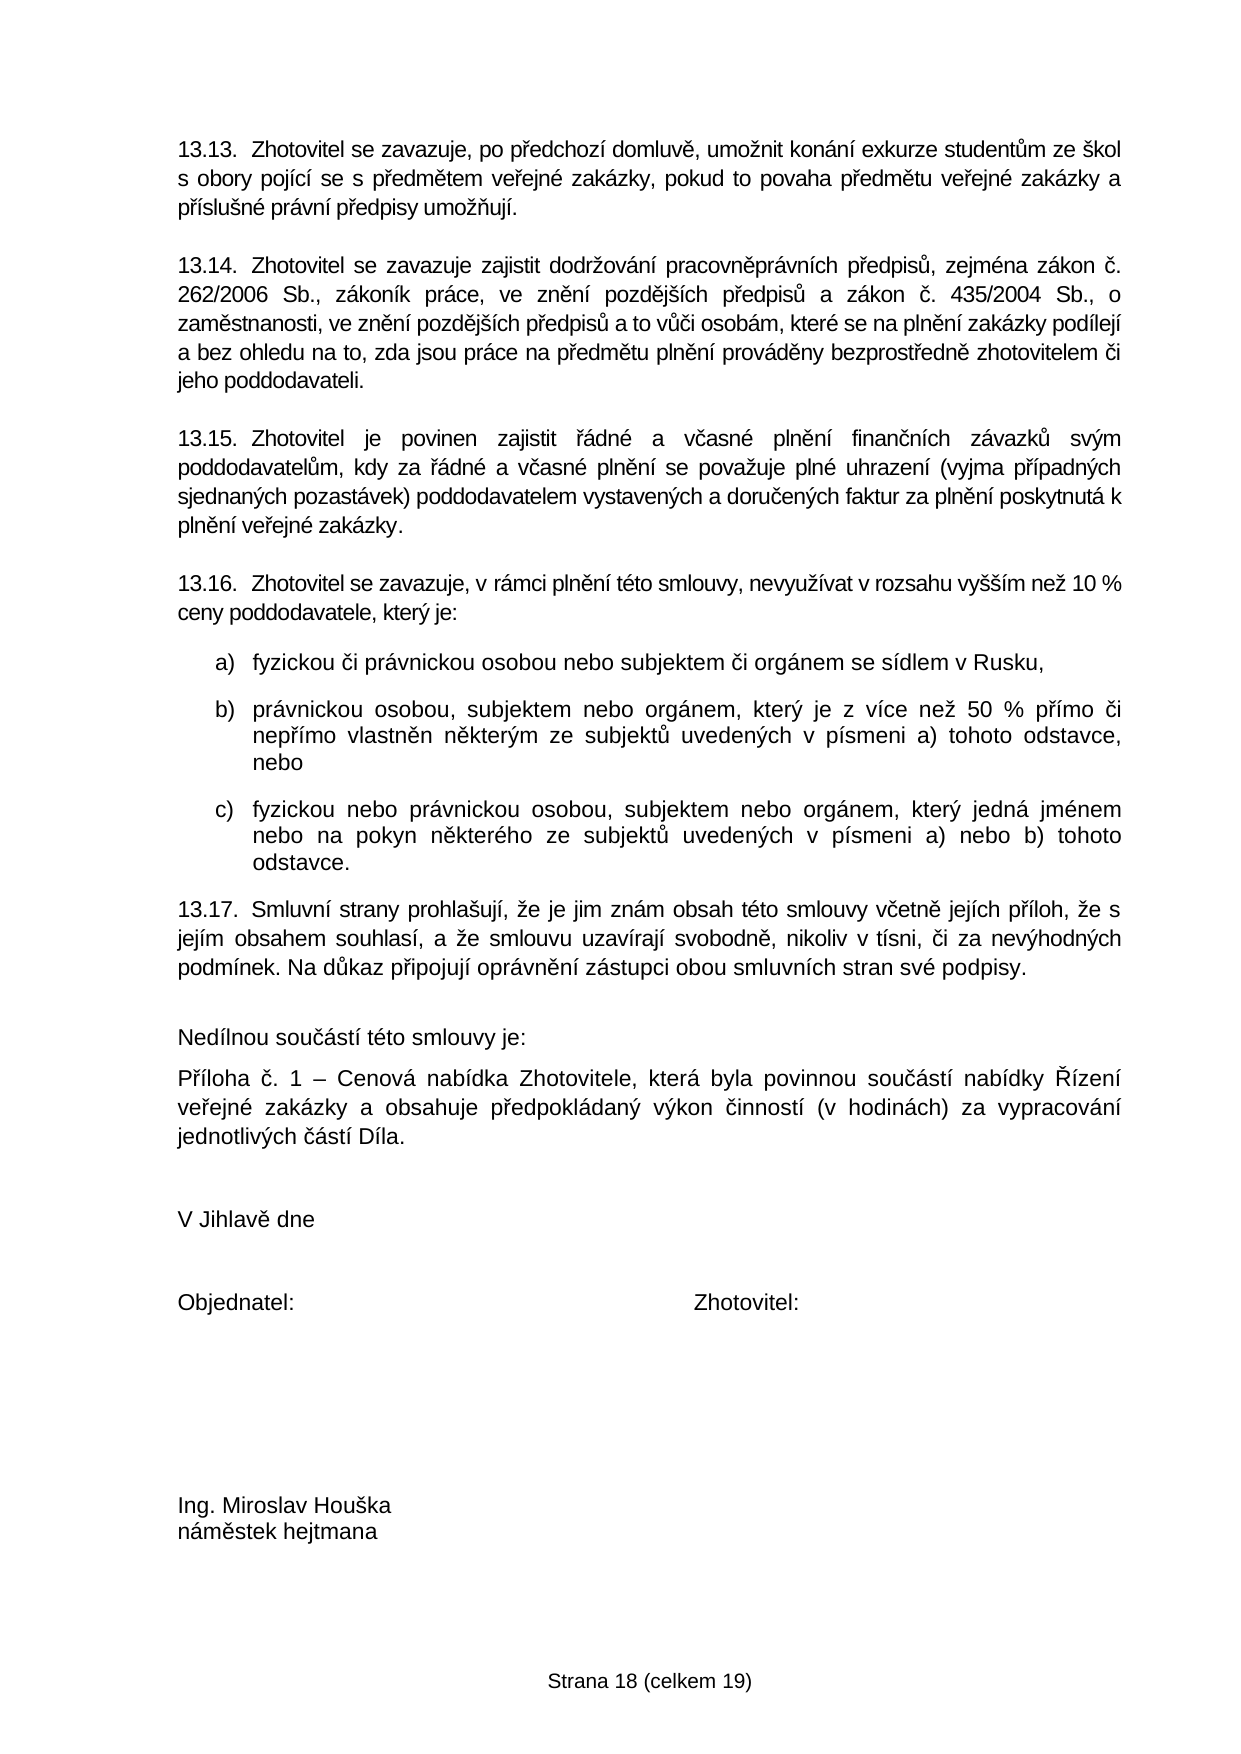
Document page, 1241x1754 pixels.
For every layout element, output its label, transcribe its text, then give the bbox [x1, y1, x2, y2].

list právnickou osobou, subjektem nebo orgánem, který je z více než 50 % přímo či nepřímo vlastněn některým ze subjektů uvedených v písmeni a) tohoto odstavce, nebo [215, 696, 1122, 775]
list Zhotovitel se zavazuje, v rámci plnění této smlouvy, nevyužívat v rozsahu vyšším než 10 % ceny poddodavatele, který je: [177, 570, 1122, 625]
list fyzickou nebo právnickou osobou, subjektem nebo orgánem, který jedná jménem nebo na pokyn některého ze subjektů uvedených v písmeni a) nebo b) tohoto odstavce. [215, 796, 1122, 875]
list Zhotovitel je povinen zajistit řádné a včasné plnění finančních závazků svým poddodavatelům, kdy za řádné a včasné plnění se považuje plné uhrazení (vyjma případných sjednaných pozastávek) poddodavatelem vystavených a doručených faktur za plnění poskytnutá k plnění veřejné zakázky. [177, 425, 1122, 539]
list Zhotovitel se zavazuje zajistit dodržování pracovněprávních předpisů, zejména zákon č. 262/2006 Sb., zákoník práce, ve znění pozdějších předpisů a zákon č. 435/2004 Sb., o zaměstnanosti, ve znění pozdějších předpisů a to vůči osobám, které se na plnění zakázky podílejí a bez ohledu na to, zda jsou práce na předmětu plnění prováděny bezprostředně zhotovitelem či jeho poddodavateli. [177, 252, 1122, 394]
list Zhotovitel se zavazuje, po předchozí domluvě, umožnit konání exkurze studentům ze škol s obory pojící se s předmětem veřejné zakázky, pokud to povaha předmětu veřejné zakázky a příslušné právní předpisy umožňují. [177, 136, 1122, 220]
text náměstek hejtmana [177, 1518, 1122, 1544]
list Smluvní strany prohlašují, že je jim znám obsah této smlouvy včetně jejích příloh, že s jejím obsahem souhlasí, a že smlouvu uzavírají svobodně, nikoliv v tísni, či za nevýhodných podmínek. Na důkaz připojují oprávnění zástupci obou smluvních stran své podpisy. [177, 896, 1122, 980]
text Nedílnou součástí této smlouvy je: [177, 1024, 1122, 1050]
text V Jihlavě dne [177, 1206, 1122, 1232]
text Ing. Miroslav Houška [177, 1492, 1122, 1518]
text Objednatel: Zhotovitel: [177, 1289, 1122, 1315]
text Příloha č. 1 – Cenová nabídka Zhotovitele, která byla povinnou součástí nabídky Řízení veřejné zakázky a obsahuje předpokládaný výkon činností (v hodinách) za vypracování jednotlivých částí Díla. [177, 1065, 1122, 1149]
list fyzickou či právnickou osobou nebo subjektem či orgánem se sídlem v Rusku, [215, 649, 1122, 675]
